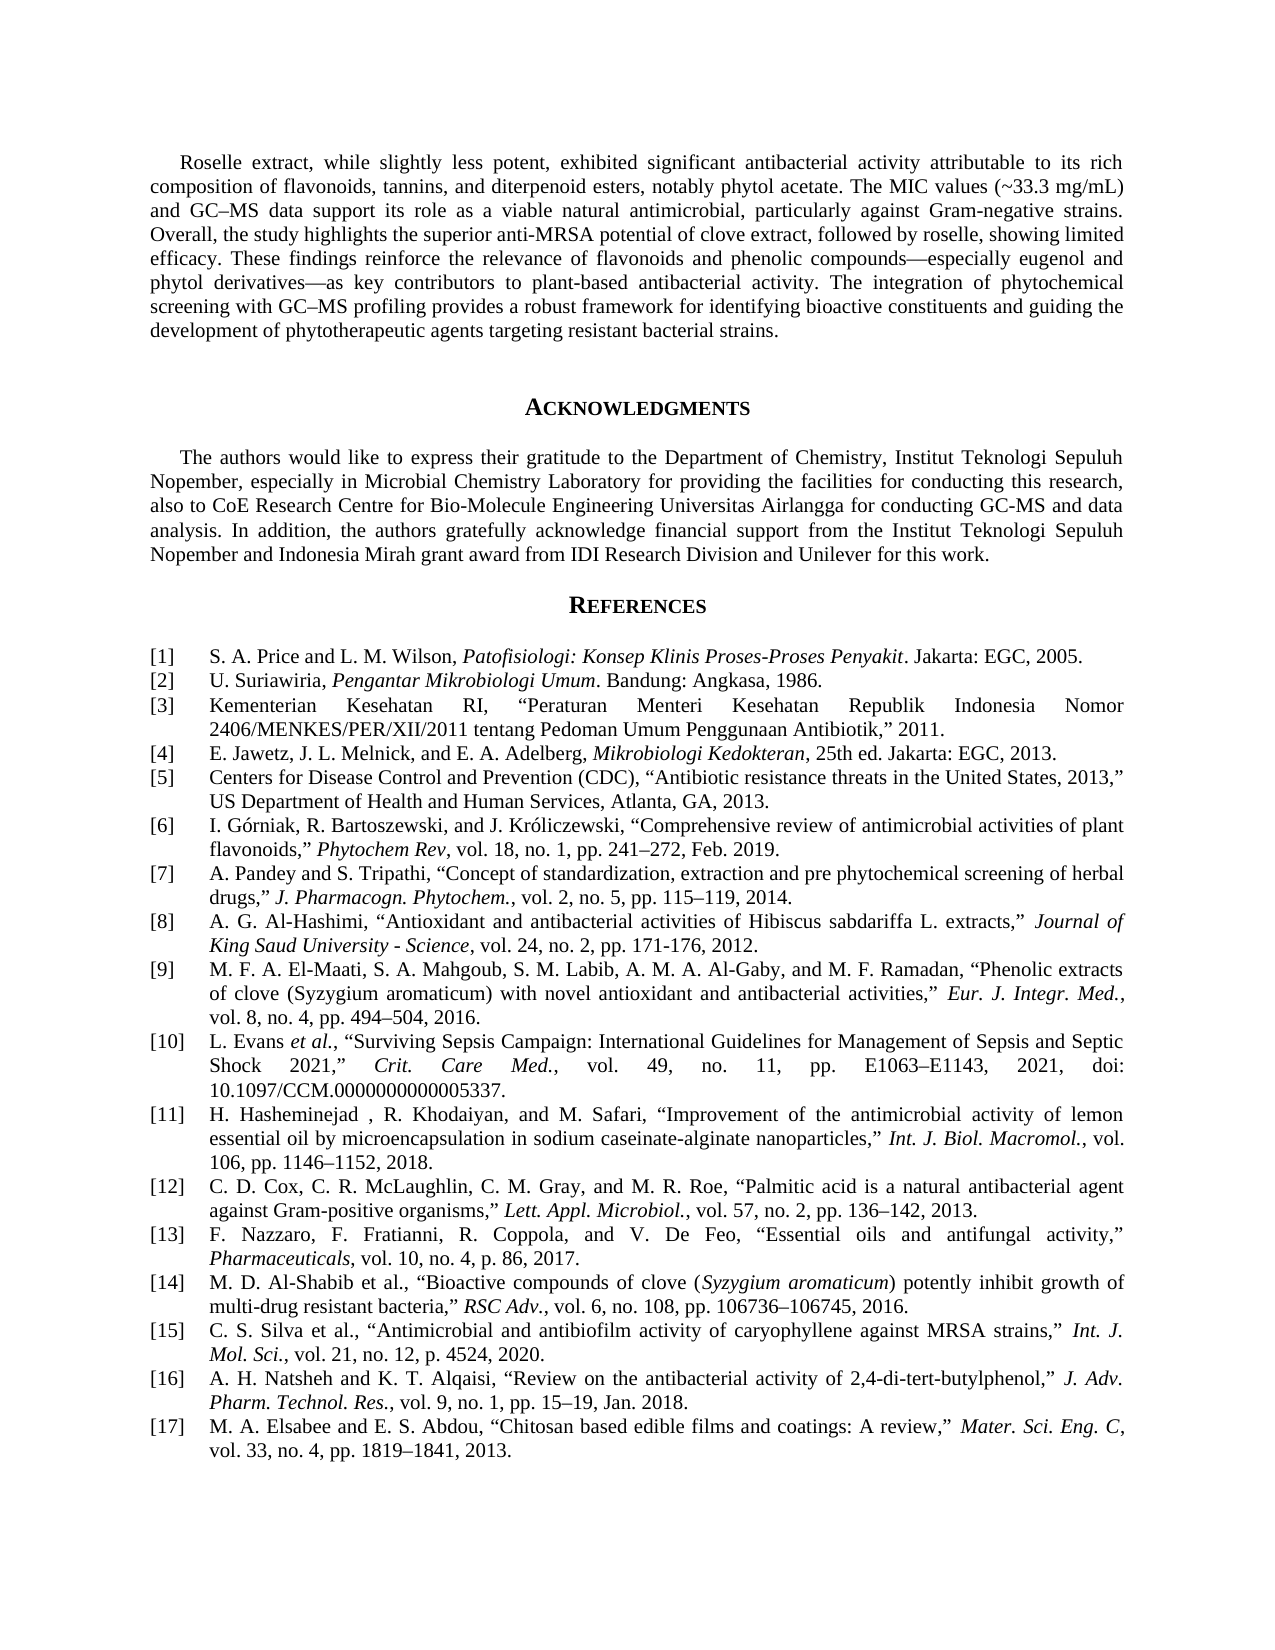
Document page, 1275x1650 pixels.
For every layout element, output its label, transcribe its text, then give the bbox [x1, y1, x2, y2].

text Roselle extract, while slightly less potent, exhibited significant antibacterial activity attributable to its rich composition of flavonoids, tannins, and diterpenoid esters, notably phytol acetate. The MIC values (~33.3 mg/mL) and GC–MS data support its role as a viable natural antimicrobial, particularly against Gram-negative strains. Overall, the study highlights the superior anti-MRSA potential of clove extract, followed by roselle, showing limited efficacy. These findings reinforce the relevance of flavonoids and phenolic compounds—especially eugenol and phytol derivatives—as key contributors to plant-based antibacterial activity. The integration of phytochemical screening with GC–MS profiling provides a robust framework for identifying bioactive constituents and guiding the development of phytotherapeutic agents targeting resistant bacterial strains. [150, 150, 1125, 342]
text [4] E. Jawetz, J. L. Melnick, and E. A. Adelberg, Mikrobiologi Kedokteran, 25th ed. Jakarta: EGC, 2013. [150, 741, 1125, 765]
text [8] A. G. Al-Hashimi, “Antioxidant and antibacterial activities of Hibiscus sabdariffa L. extracts,” Journal of King Saud University - Science, vol. 24, no. 2, pp. 171-176, 2012. [150, 909, 1125, 957]
text [14] M. D. Al-Shabib et al., “Bioactive compounds of clove (Syzygium aromaticum) potently inhibit growth of multi-drug resistant bacteria,” RSC Adv., vol. 6, no. 108, pp. 106736–106745, 2016. [150, 1270, 1125, 1318]
text [9] M. F. A. El-Maati, S. A. Mahgoub, S. M. Labib, A. M. A. Al-Gaby, and M. F. Ramadan, “Phenolic extracts of clove (Syzygium aromaticum) with novel antioxidant and antibacterial activities,” Eur. J. Integr. Med., vol. 8, no. 4, pp. 494–504, 2016. [150, 957, 1125, 1029]
text [11] H. Hasheminejad , R. Khodaiyan, and M. Safari, “Improvement of the antimicrobial activity of lemon essential oil by microencapsulation in sodium caseinate-alginate nanoparticles,” Int. J. Biol. Macromol., vol. 106, pp. 1146–1152, 2018. [150, 1102, 1125, 1174]
text [6] I. Górniak, R. Bartoszewski, and J. Króliczewski, “Comprehensive review of antimicrobial activities of plant flavonoids,” Phytochem Rev, vol. 18, no. 1, pp. 241–272, Feb. 2019. [150, 813, 1125, 861]
text [15] C. S. Silva et al., “Antimicrobial and antibiofilm activity of caryophyllene against MRSA strains,” Int. J. Mol. Sci., vol. 21, no. 12, p. 4524, 2020. [150, 1318, 1125, 1366]
text [16] A. H. Natsheh and K. T. Alqaisi, “Review on the antibacterial activity of 2,4-di-tert-butylphenol,” J. Adv. Pharm. Technol. Res., vol. 9, no. 1, pp. 15–19, Jan. 2018. [150, 1366, 1125, 1414]
text [17] M. A. Elsabee and E. S. Abdou, “Chitosan based edible films and coatings: A review,” Mater. Sci. Eng. C, vol. 33, no. 4, pp. 1819–1841, 2013. [150, 1414, 1125, 1462]
text [12] C. D. Cox, C. R. McLaughlin, C. M. Gray, and M. R. Roe, “Palmitic acid is a natural antibacterial agent against Gram-positive organisms,” Lett. Appl. Microbiol., vol. 57, no. 2, pp. 136–142, 2013. [150, 1174, 1125, 1222]
text [7] A. Pandey and S. Tripathi, “Concept of standardization, extraction and pre phytochemical screening of herbal drugs,” J. Pharmacogn. Phytochem., vol. 2, no. 5, pp. 115–119, 2014. [150, 861, 1125, 909]
text [10] L. Evans et al., “Surviving Sepsis Campaign: International Guidelines for Management of Sepsis and Septic Shock 2021,” Crit. Care Med., vol. 49, no. 11, pp. E1063–E1143, 2021, doi: 10.1097/CCM.0000000000005337. [150, 1029, 1125, 1102]
subtitle The authors would like to express their gratitude to the Department of Chemistry, Institut Teknologi Sepuluh Nopember, especially in Microbial Chemistry Laboratory for providing the facilities for conducting this research, also to CoE Research Centre for Bio-Molecule Engineering Universitas Airlangga for conducting GC-MS and data analysis. In addition, the authors gratefully acknowledge financial support from the Institut Teknologi Sepuluh Nopember and Indonesia Mirah grant award from IDI Research Division and Unilever for this work. [150, 445, 1125, 566]
text [2] U. Suriawiria, Pengantar Mikrobiologi Umum. Bandung: Angkasa, 1986. [150, 668, 1125, 692]
text [13] F. Nazzaro, F. Fratianni, R. Coppola, and V. De Feo, “Essential oils and antifungal activity,” Pharmaceuticals, vol. 10, no. 4, p. 86, 2017. [150, 1222, 1125, 1270]
text [1] S. A. Price and L. M. Wilson, Patofisiologi: Konsep Klinis Proses-Proses Penyakit. Jakarta: EGC, 2005. [150, 644, 1125, 668]
subtitle Acknowledgments [150, 392, 1125, 420]
subtitle References [150, 591, 1125, 619]
text [3]. Kementerian Kesehatan RI, “Peraturan Menteri Kesehatan Republik Indonesia Nomor 2406/MENKES/PER/XII/2011 tentang Pedoman Umum Penggunaan Antibiotik,” 2011. [150, 692, 1125, 741]
text [5] Centers for Disease Control and Prevention (CDC), “Antibiotic resistance threats in the United States, 2013,” US Department of Health and Human Services, Atlanta, GA, 2013. [150, 765, 1125, 813]
